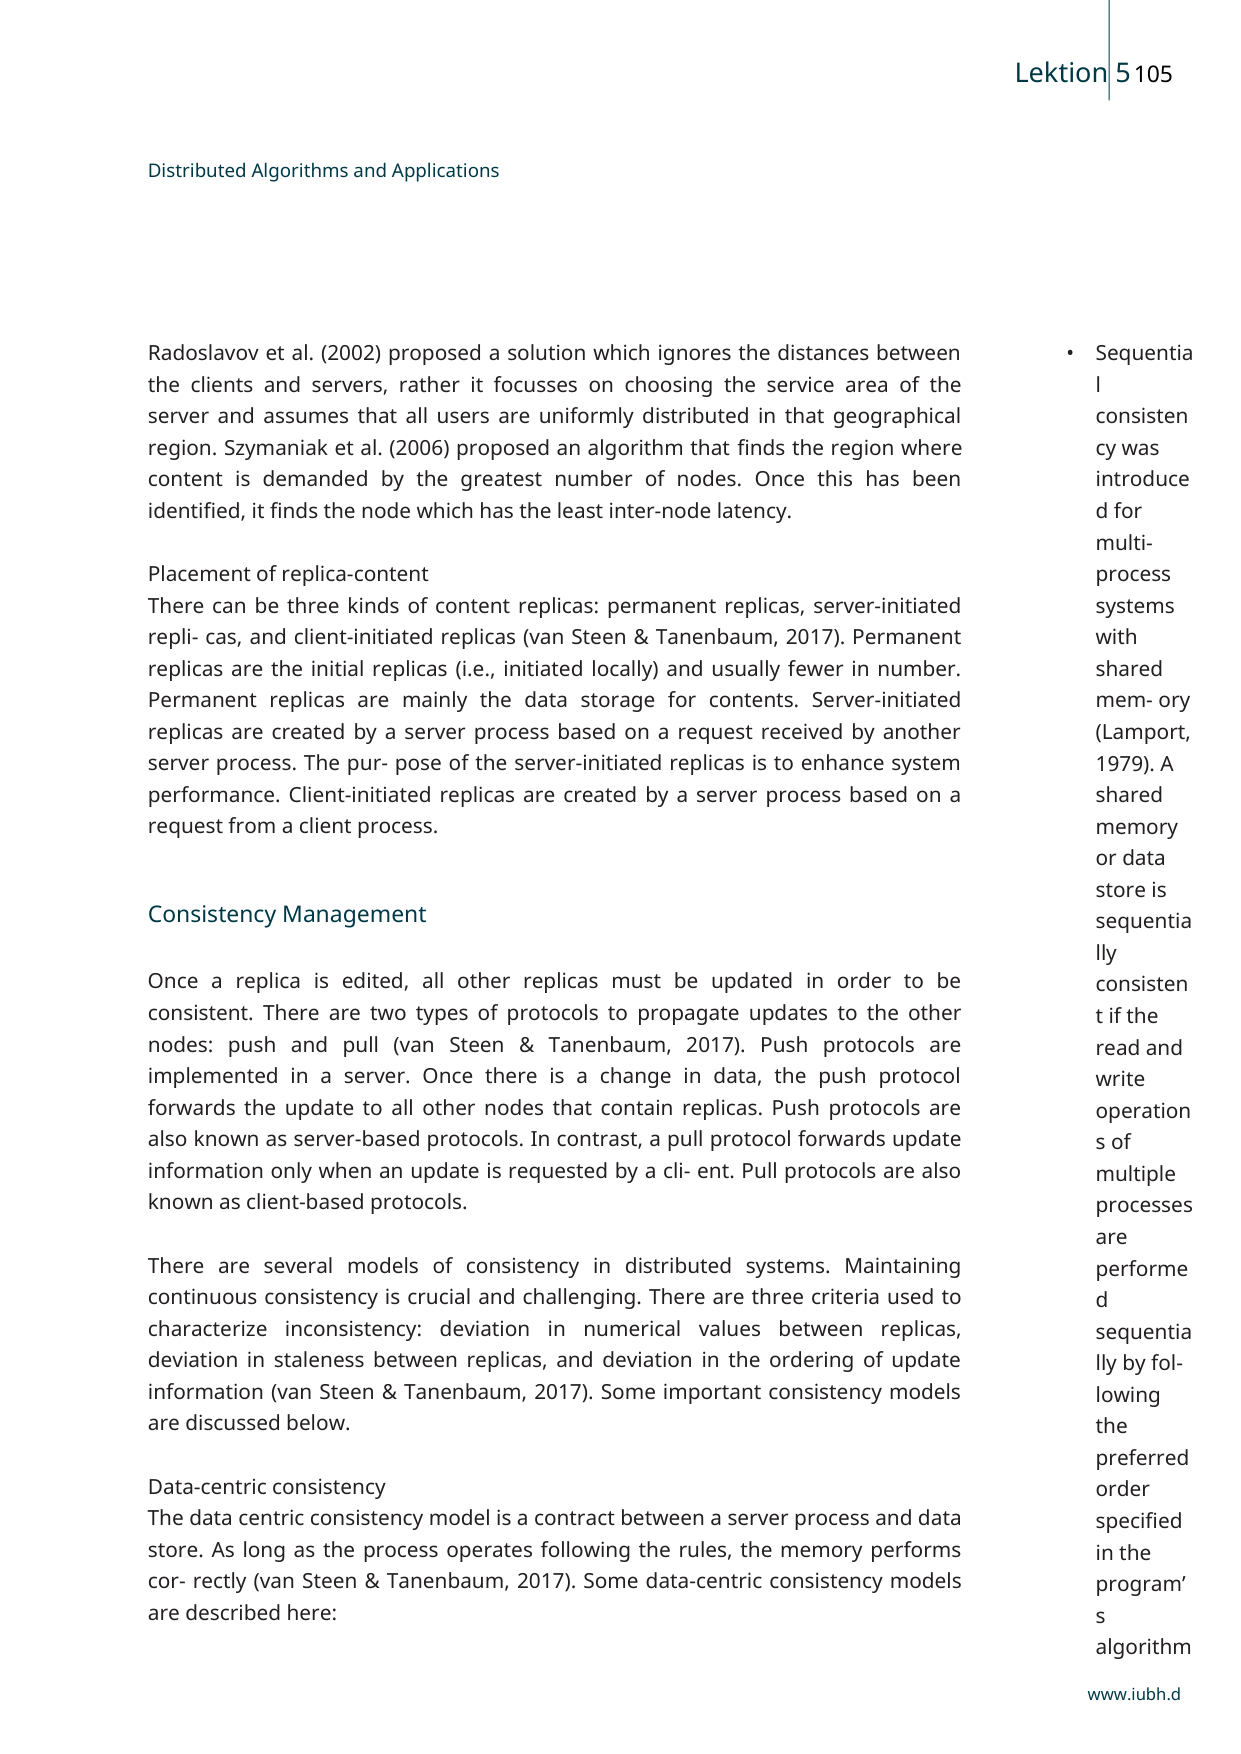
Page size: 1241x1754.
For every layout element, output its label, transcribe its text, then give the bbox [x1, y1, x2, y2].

subtitle Consistency Management [148, 898, 962, 929]
text Placement of replica-content [148, 559, 962, 588]
text Distributed Algorithms and Applications [148, 157, 1198, 182]
text There can be three kinds of content replicas: permanent replicas, server-initiated repli- cas, and client-initiated replicas (van Steen & Tanenbaum, 2017). Permanent replicas are the initial replicas (i.e., initiated locally) and usually fewer in number. Permanent replicas are mainly the data storage for contents. Server-initiated replicas are created by a server process based on a request received by another server process. The pur- pose of the server-initiated replicas is to enhance system performance. Client-initiated replicas are created by a server process based on a request from a client process. [148, 591, 962, 840]
text Data-centric consistency [148, 1472, 962, 1500]
picture [1146, 1687, 1150, 1700]
text Once a replica is edited, all other replicas must be updated in order to be consistent. There are two types of protocols to propagate updates to the other nodes: push and pull (van Steen & Tanenbaum, 2017). Push protocols are implemented in a server. Once there is a change in data, the push protocol forwards the update to all other nodes that contain replicas. Push protocols are also known as server-based protocols. In contrast, a pull protocol forwards update information only when an update is requested by a cli- ent. Pull protocols are also known as client-based protocols. [147, 967, 962, 1216]
text The data centric consistency model is a contract between a server process and data store. As long as the process operates following the rules, the memory performs cor- rectly (van Steen & Tanenbaum, 2017). Some data-centric consistency models are described here: [147, 1503, 962, 1626]
text There are several models of consistency in distributed systems. Maintaining continuous consistency is crucial and challenging. There are three criteria used to characterize inconsistency: deviation in numerical values between replicas, deviation in staleness between replicas, and deviation in the ordering of update information (van Steen & Tanenbaum, 2017). Some important consistency models are discussed below. [148, 1251, 962, 1437]
text Radoslavov et al. (2002) proposed a solution which ignores the distances between the clients and servers, rather it focusses on choosing the service area of the server and assumes that all users are uniformly distributed in that geographical region. Szymaniak et al. (2006) proposed an algorithm that ﬁnds the region where content is demanded by the greatest number of nodes. Once this has been identiﬁed, it ﬁnds the node which has the least inter-node latency. [148, 338, 962, 524]
